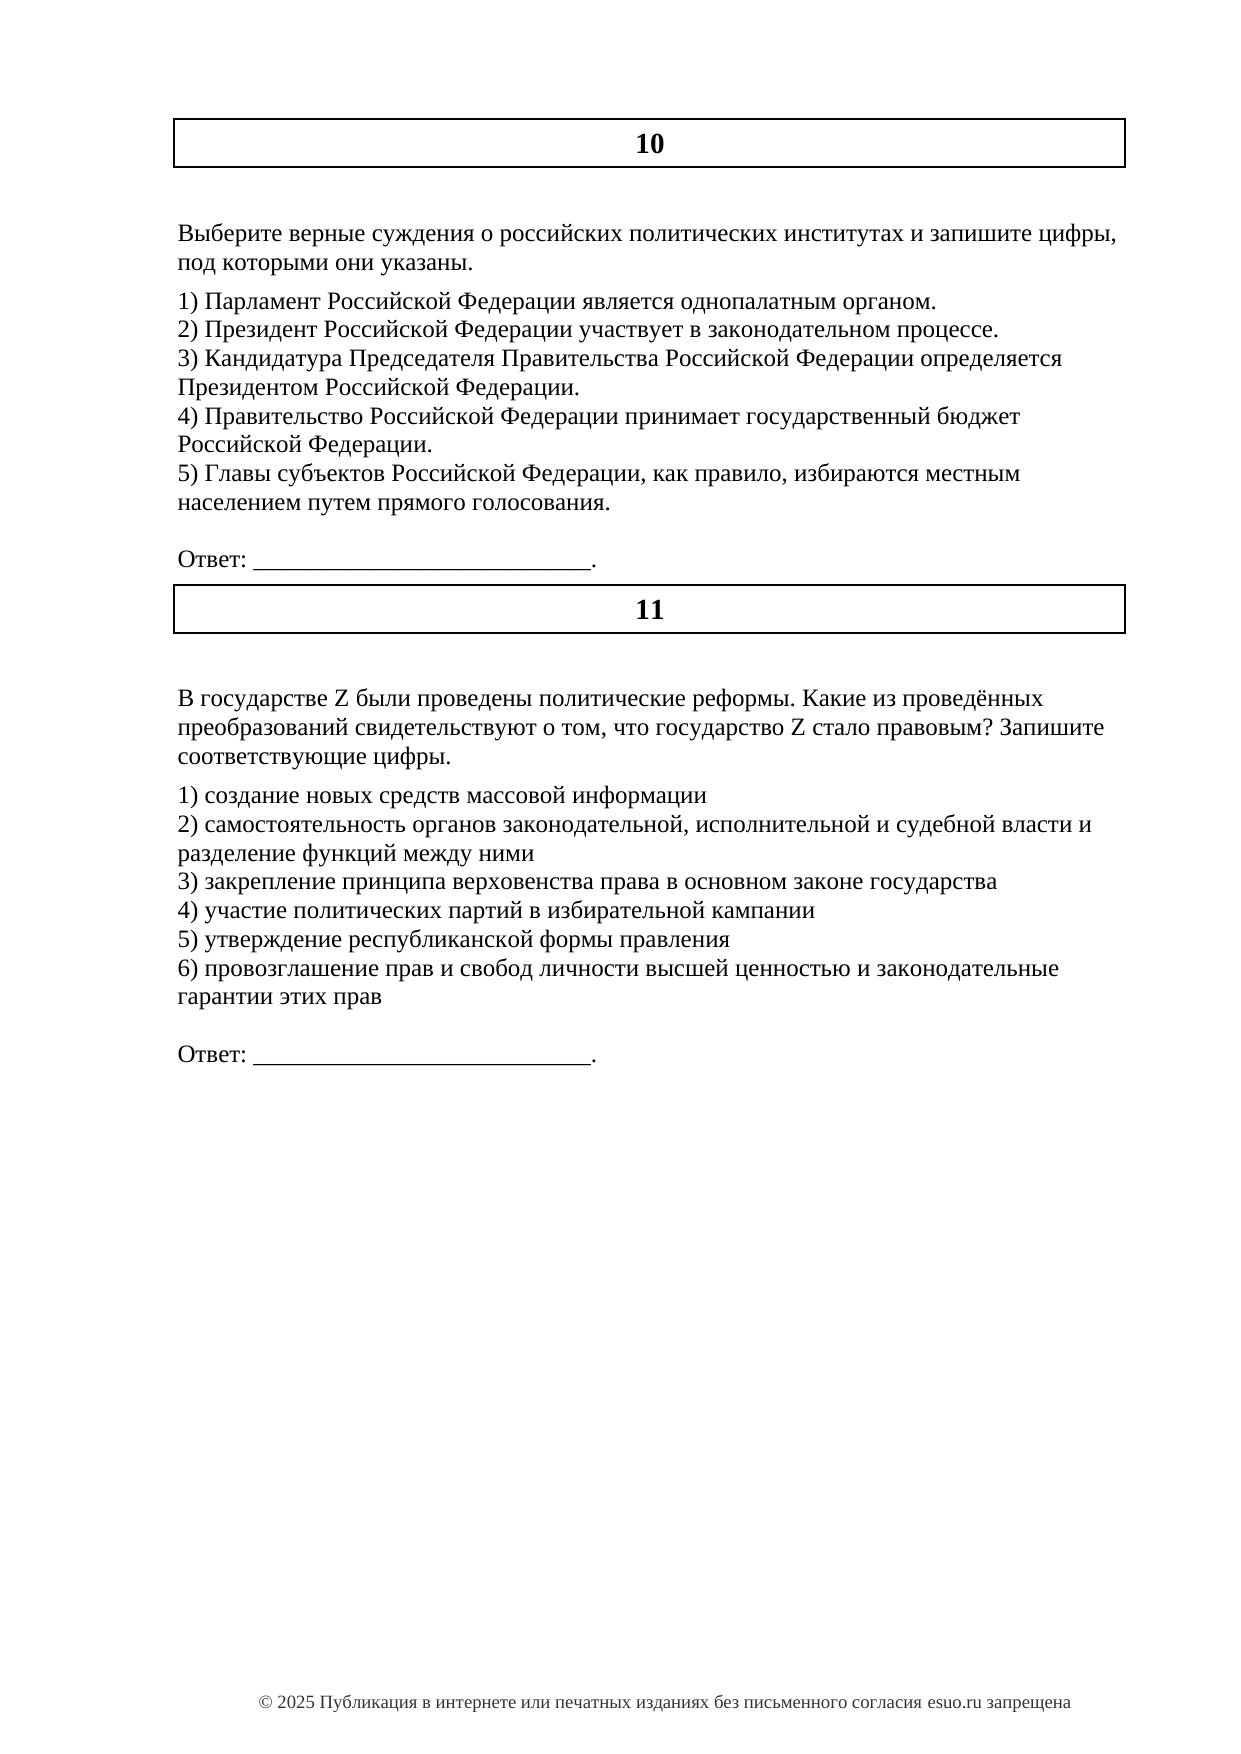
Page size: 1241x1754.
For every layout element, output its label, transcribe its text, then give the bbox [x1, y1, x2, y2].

text 1) Парламент Российской Федерации является однопалатным органом. 2) Президент Российской Федерации участвует в законодательном процессе. 3) Кандидатура Председателя Правительства Российской Федерации определяется Президентом Российской Федерации. 4) Правительство Российской Федерации принимает государственный бюджет Российской Федерации. 5) Главы субъектов Российской Федерации, как правило, избираются местным населением путем прямого голосования. Ответ: ___________________________. [177, 286, 1122, 573]
subtitle 10 [175, 120, 1124, 166]
text В государстве Z были проведены политические реформы. Какие из проведённых преобразований свидетельствуют о том, что государство Z стало правовым? Запишите соответствующие цифры. [177, 683, 1122, 770]
subtitle 11 [175, 586, 1124, 632]
text 1) создание новых средств массовой информации 2) самостоятельность органов законодательной, исполнительной и судебной власти и разделение функций между ними 3) закрепление принципа верховенства права в основном законе государства 4) участие политических партий в избирательной кампании 5) утверждение республиканской формы правления 6) провозглашение прав и свобод личности высшей ценностью и законодательные гарантии этих прав Ответ: ___________________________. [177, 780, 1122, 1068]
text Выберите верные суждения о российских политических институтах и запишите цифры, под которыми они указаны. [177, 218, 1122, 275]
